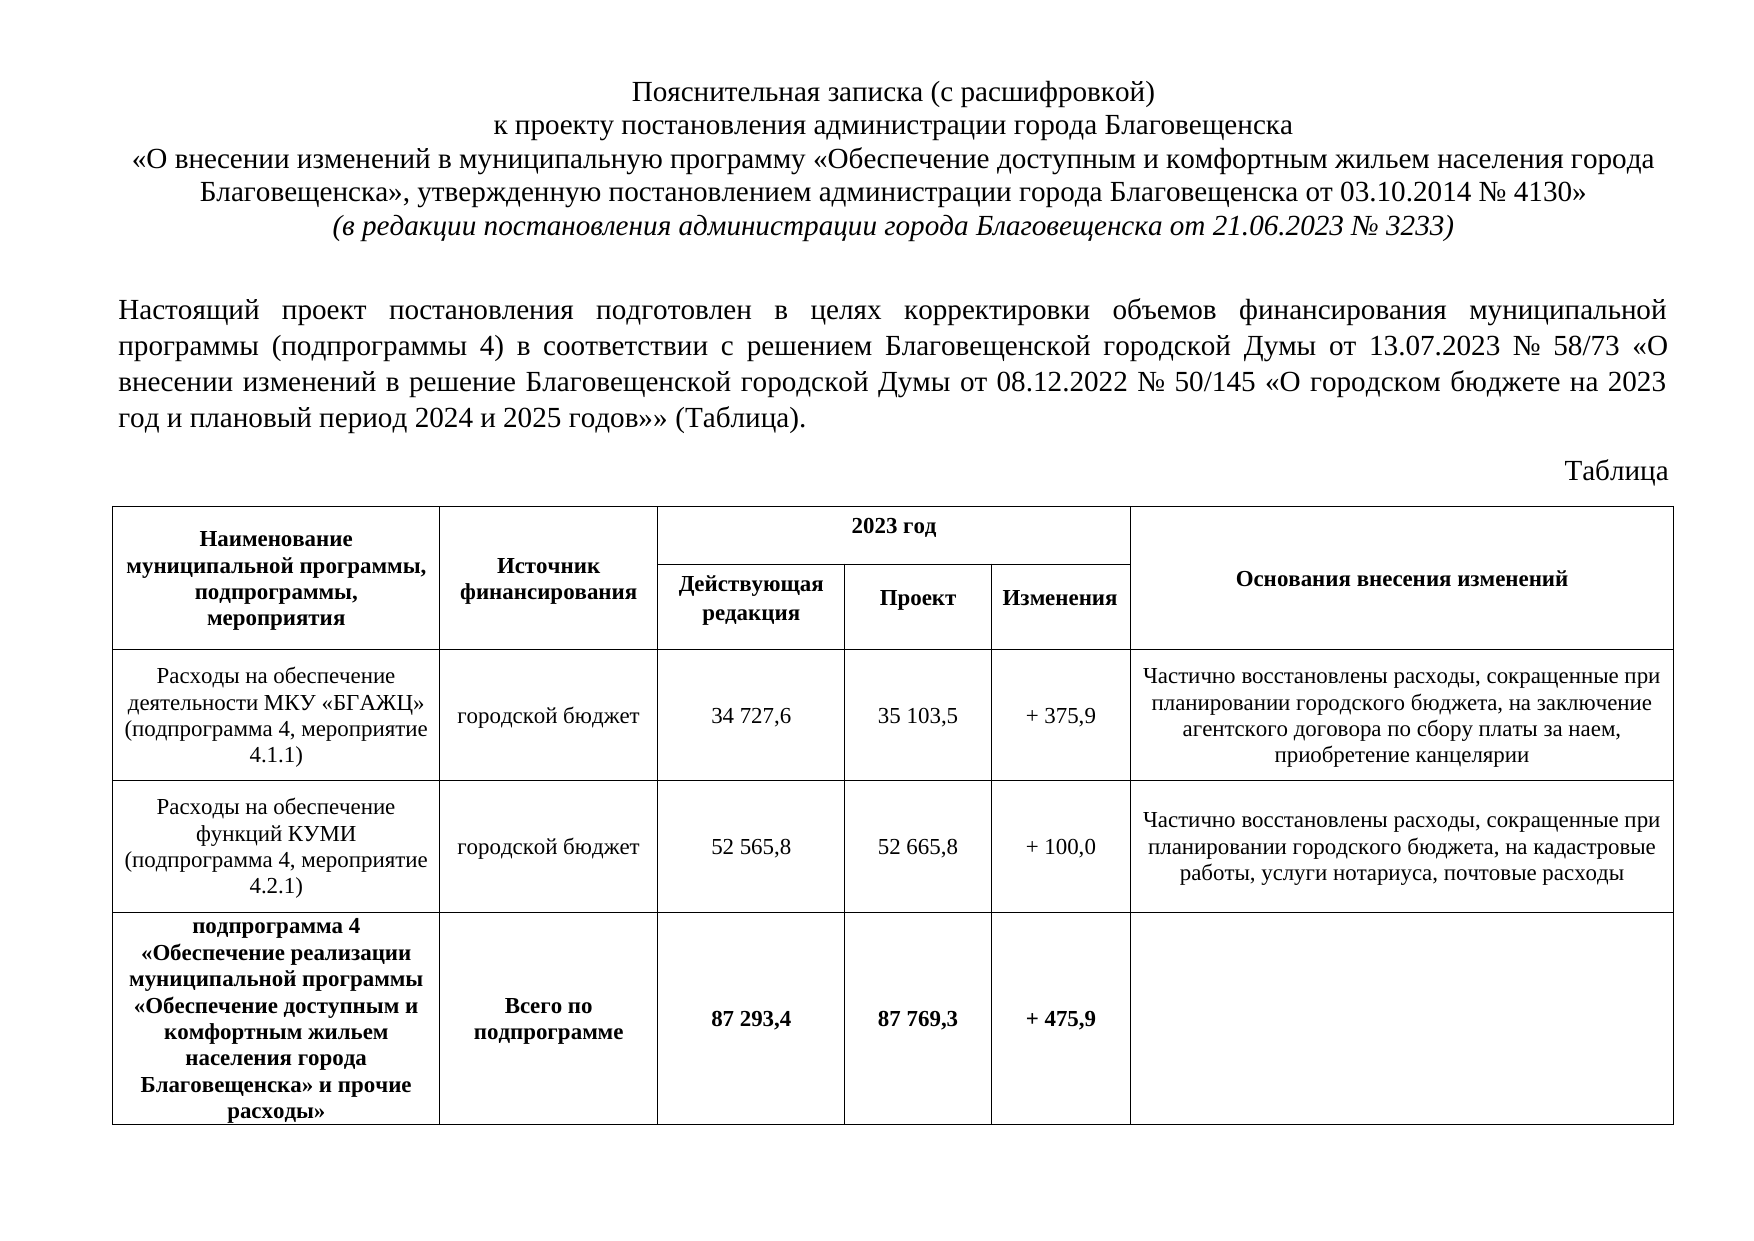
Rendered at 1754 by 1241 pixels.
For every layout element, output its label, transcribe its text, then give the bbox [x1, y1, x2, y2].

table_cell 87 293,4 [658, 913, 844, 1123]
text Таблица [118, 453, 1668, 487]
table_cell + 375,9 [992, 650, 1130, 779]
table_header Основания внесения изменений [1131, 507, 1673, 649]
text к проекту постановления администрации города Благовещенска [118, 107, 1668, 141]
table_cell + 475,9 [992, 913, 1130, 1123]
table_cell Частично восстановлены расходы, сокращенные при планировании городского бюджета, на заключение агентского договора по сбору платы за наем, приобретение канцелярии [1131, 650, 1673, 779]
text (в редакции постановления администрации города Благовещенска от 21.06.2023 № 3233) [118, 208, 1668, 242]
table_cell городской бюджет [440, 650, 657, 779]
table_cell [1131, 913, 1673, 1123]
text Пояснительная записка (с расшифровкой) [118, 74, 1668, 107]
table_cell 52 665,8 [845, 781, 991, 912]
table_cell 34 727,6 [658, 650, 844, 779]
table_cell Проект [845, 565, 991, 649]
table_cell подпрограмма 4 «Обеспечение реализации муниципальной программы «Обеспечение доступным и комфортным жильем населения города Благовещенска» и прочие расходы» [113, 913, 439, 1123]
table_cell Изменения [992, 565, 1130, 649]
table_header 2023 год [658, 507, 1130, 563]
table_cell городской бюджет [440, 781, 657, 912]
table_cell Частично восстановлены расходы, сокращенные при планировании городского бюджета, на кадастровые работы, услуги нотариуса, почтовые расходы [1131, 781, 1673, 912]
table_cell 87 769,3 [845, 913, 991, 1123]
table_header Источник финансирования [440, 507, 657, 649]
table_header Наименование муниципальной программы, подпрограммы, мероприятия [113, 507, 439, 649]
table_cell + 100,0 [992, 781, 1130, 912]
table_cell 52 565,8 [658, 781, 844, 912]
table_cell Расходы на обеспечение функций КУМИ (подпрограмма 4, мероприятие 4.2.1) [113, 781, 439, 912]
text «О внесении изменений в муниципальную программу «Обеспечение доступным и комфортным жильем населения города Благовещенска», утвержденную постановлением администрации города Благовещенска от 03.10.2014 № 4130» [118, 141, 1668, 208]
table_cell Всего по подпрограмме [440, 913, 657, 1123]
text Настоящий проект постановления подготовлен в целях корректировки объемов финансирования муниципальной программы (подпрограммы 4) в соответствии с решением Благовещенской городской Думы от 13.07.2023 № 58/73 «О внесении изменений в решение Благовещенской городской Думы от 08.12.2022 № 50/145 «О городском бюджете на 2023 год и плановый период 2024 и 2025 годов»» (Таблица). [118, 292, 1668, 434]
table_cell Действующая редакция [658, 565, 844, 649]
table_cell 35 103,5 [845, 650, 991, 779]
table_cell Расходы на обеспечение деятельности МКУ «БГАЖЦ» (подпрограмма 4, мероприятие 4.1.1) [113, 650, 439, 779]
